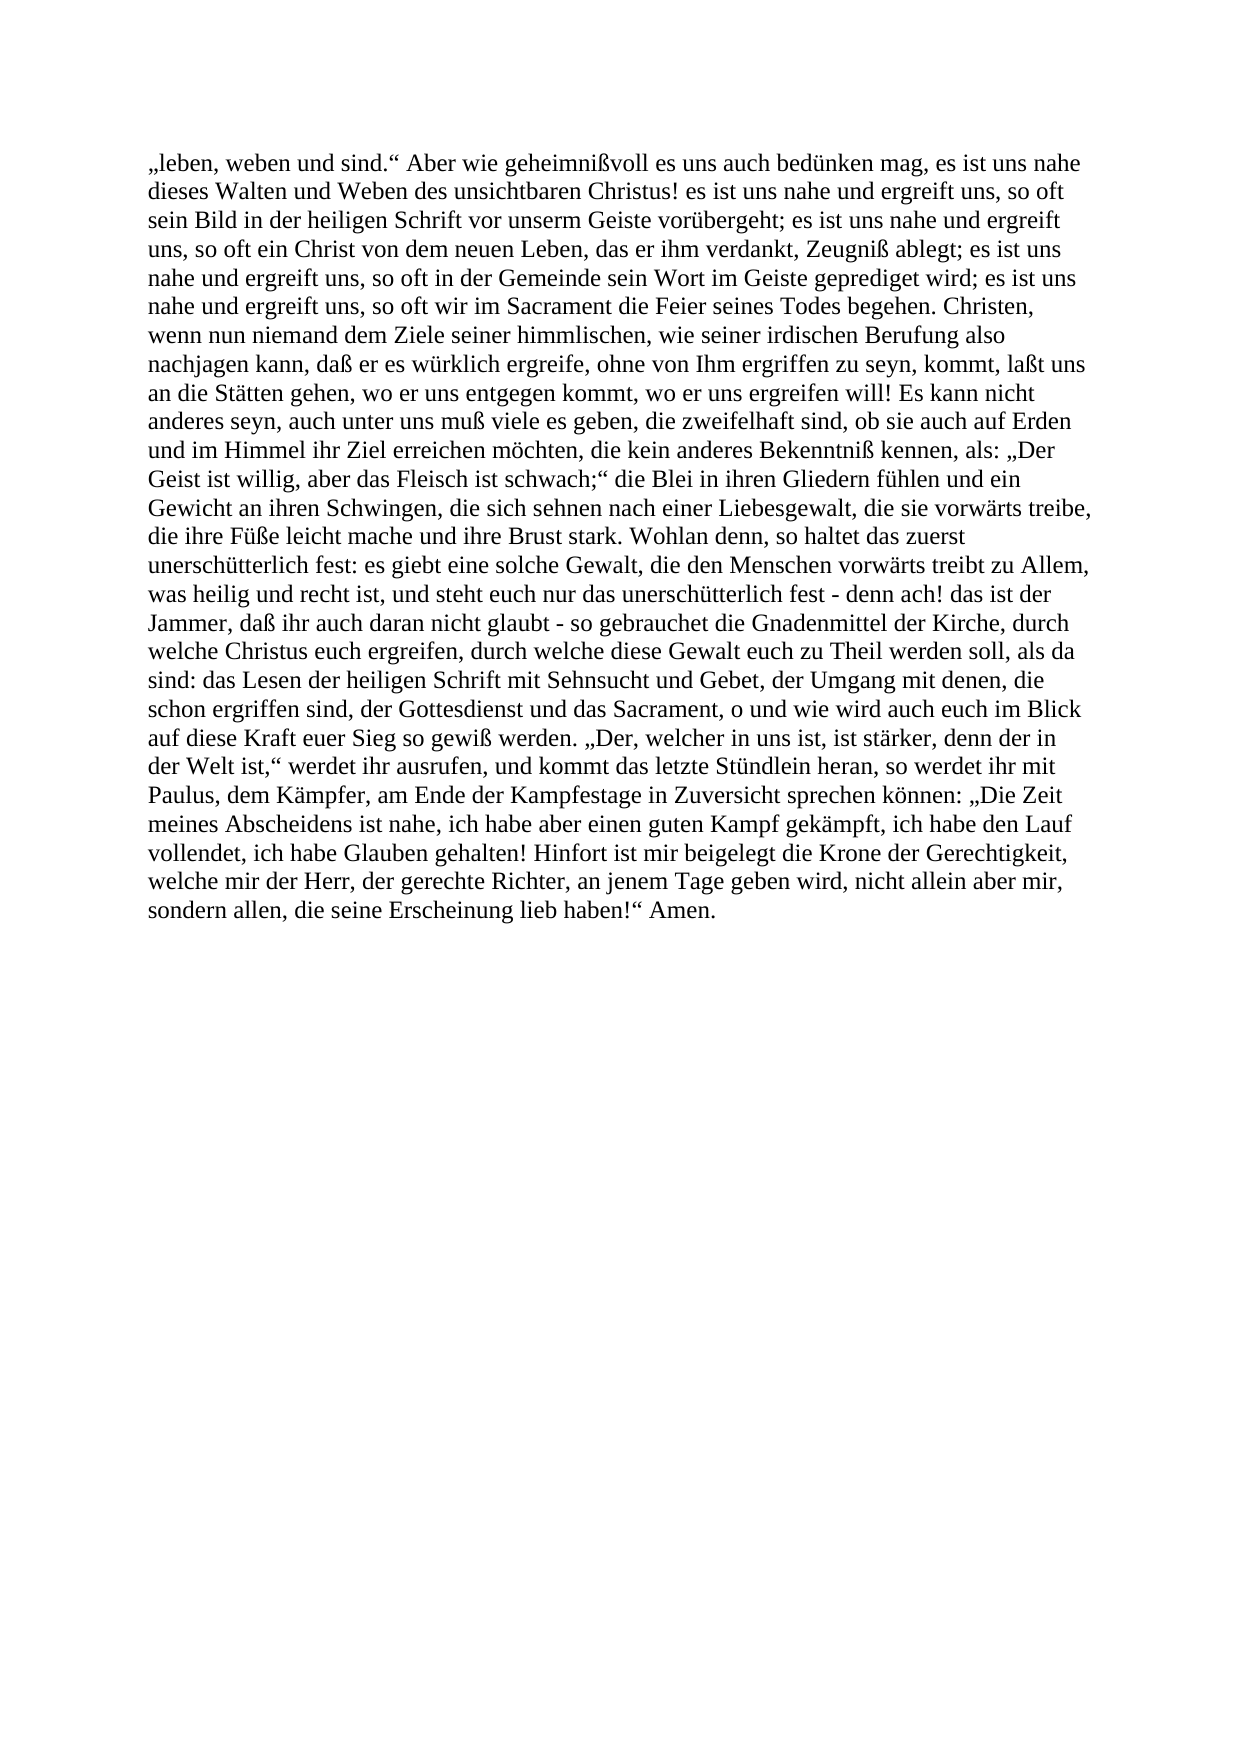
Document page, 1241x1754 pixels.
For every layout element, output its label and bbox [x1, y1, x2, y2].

text [148, 148, 1093, 924]
